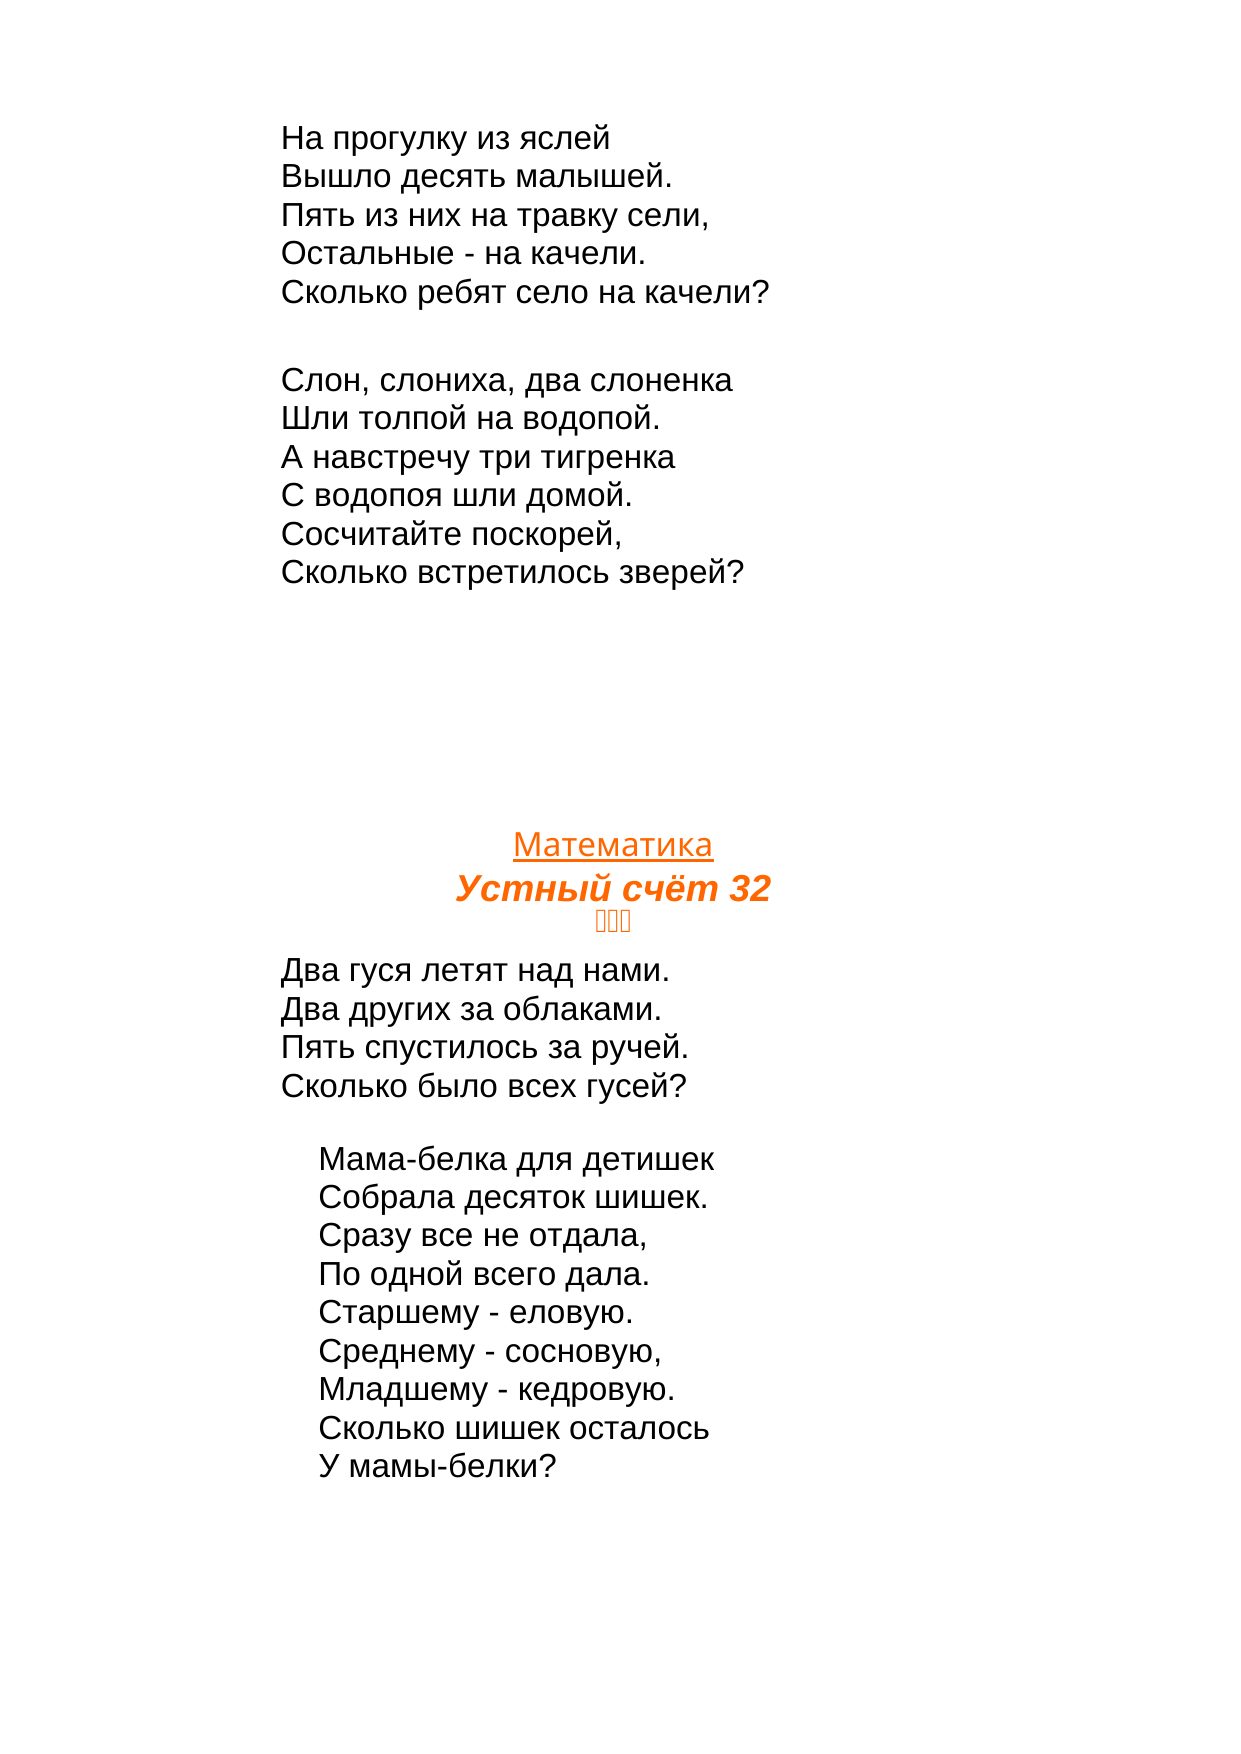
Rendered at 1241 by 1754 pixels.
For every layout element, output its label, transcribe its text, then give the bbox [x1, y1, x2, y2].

text У мамы-белки? [318, 1446, 945, 1484]
text Мама-белка для детишек Cобрала десяток шишек. Сразу все не отдала, По одной всего дала. Старшему - еловую. Среднему - сосновую, Младшему - кедровую. Сколько шишек осталось [318, 1139, 945, 1446]
text На прогулку из яслей Вышло десять малышей. Пять из них на травку сели, Остальные - на качели. Сколько ребят село на качели? [281, 118, 945, 310]
subtitle Устный счёт 32 [281, 867, 945, 910]
text Два гуся летят над нами. Два других за облаками. Пять спустилось за ручей. Сколько было всех гусей? [281, 950, 930, 1104]
subtitle Математика [281, 821, 945, 867]
text Слон, слониха, два слоненка Шли толпой на водопой. А навстречу три тигренка С водопоя шли домой. Сосчитайте поскорей, Сколько встретилось зверей? [281, 360, 945, 591]
